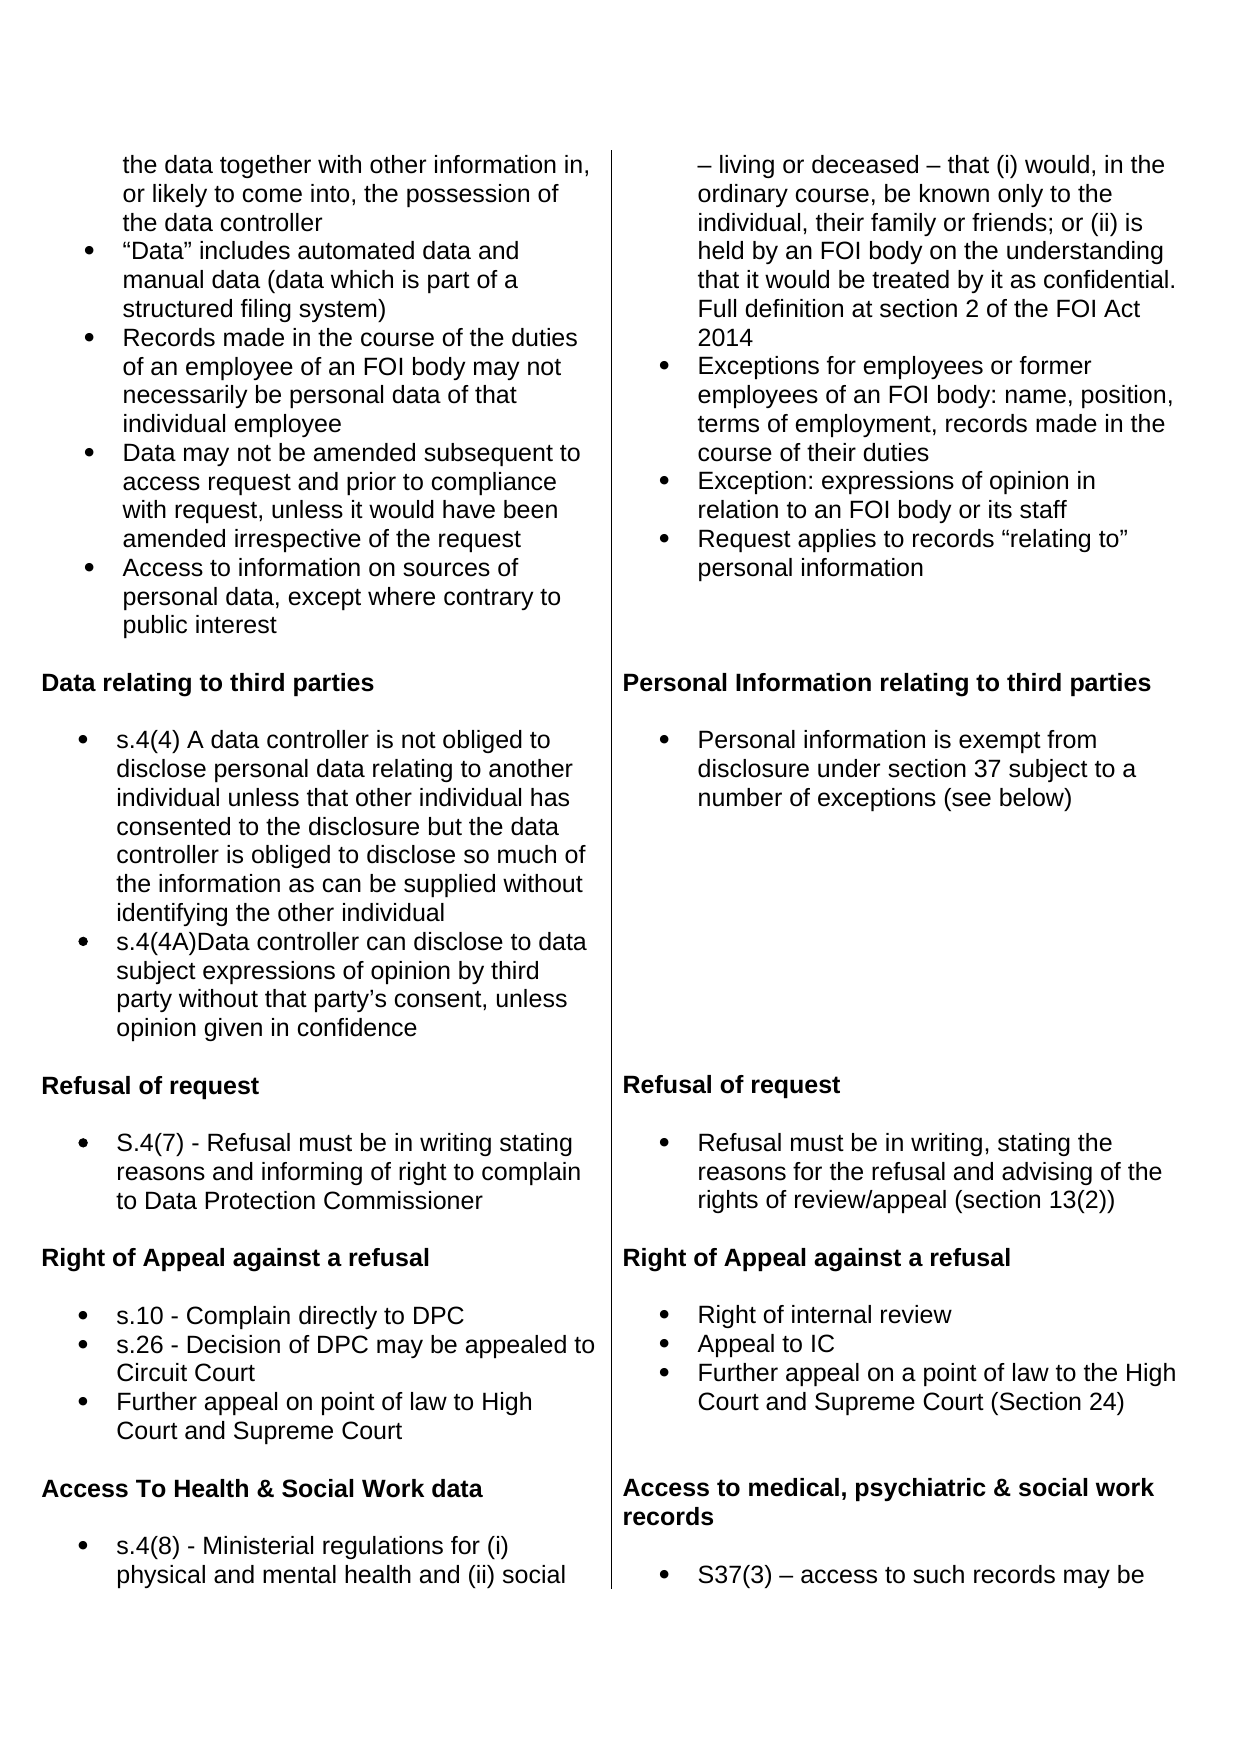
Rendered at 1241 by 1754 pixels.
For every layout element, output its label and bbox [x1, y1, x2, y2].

table_header [612, 150, 1192, 1589]
table_header [30, 150, 611, 1589]
